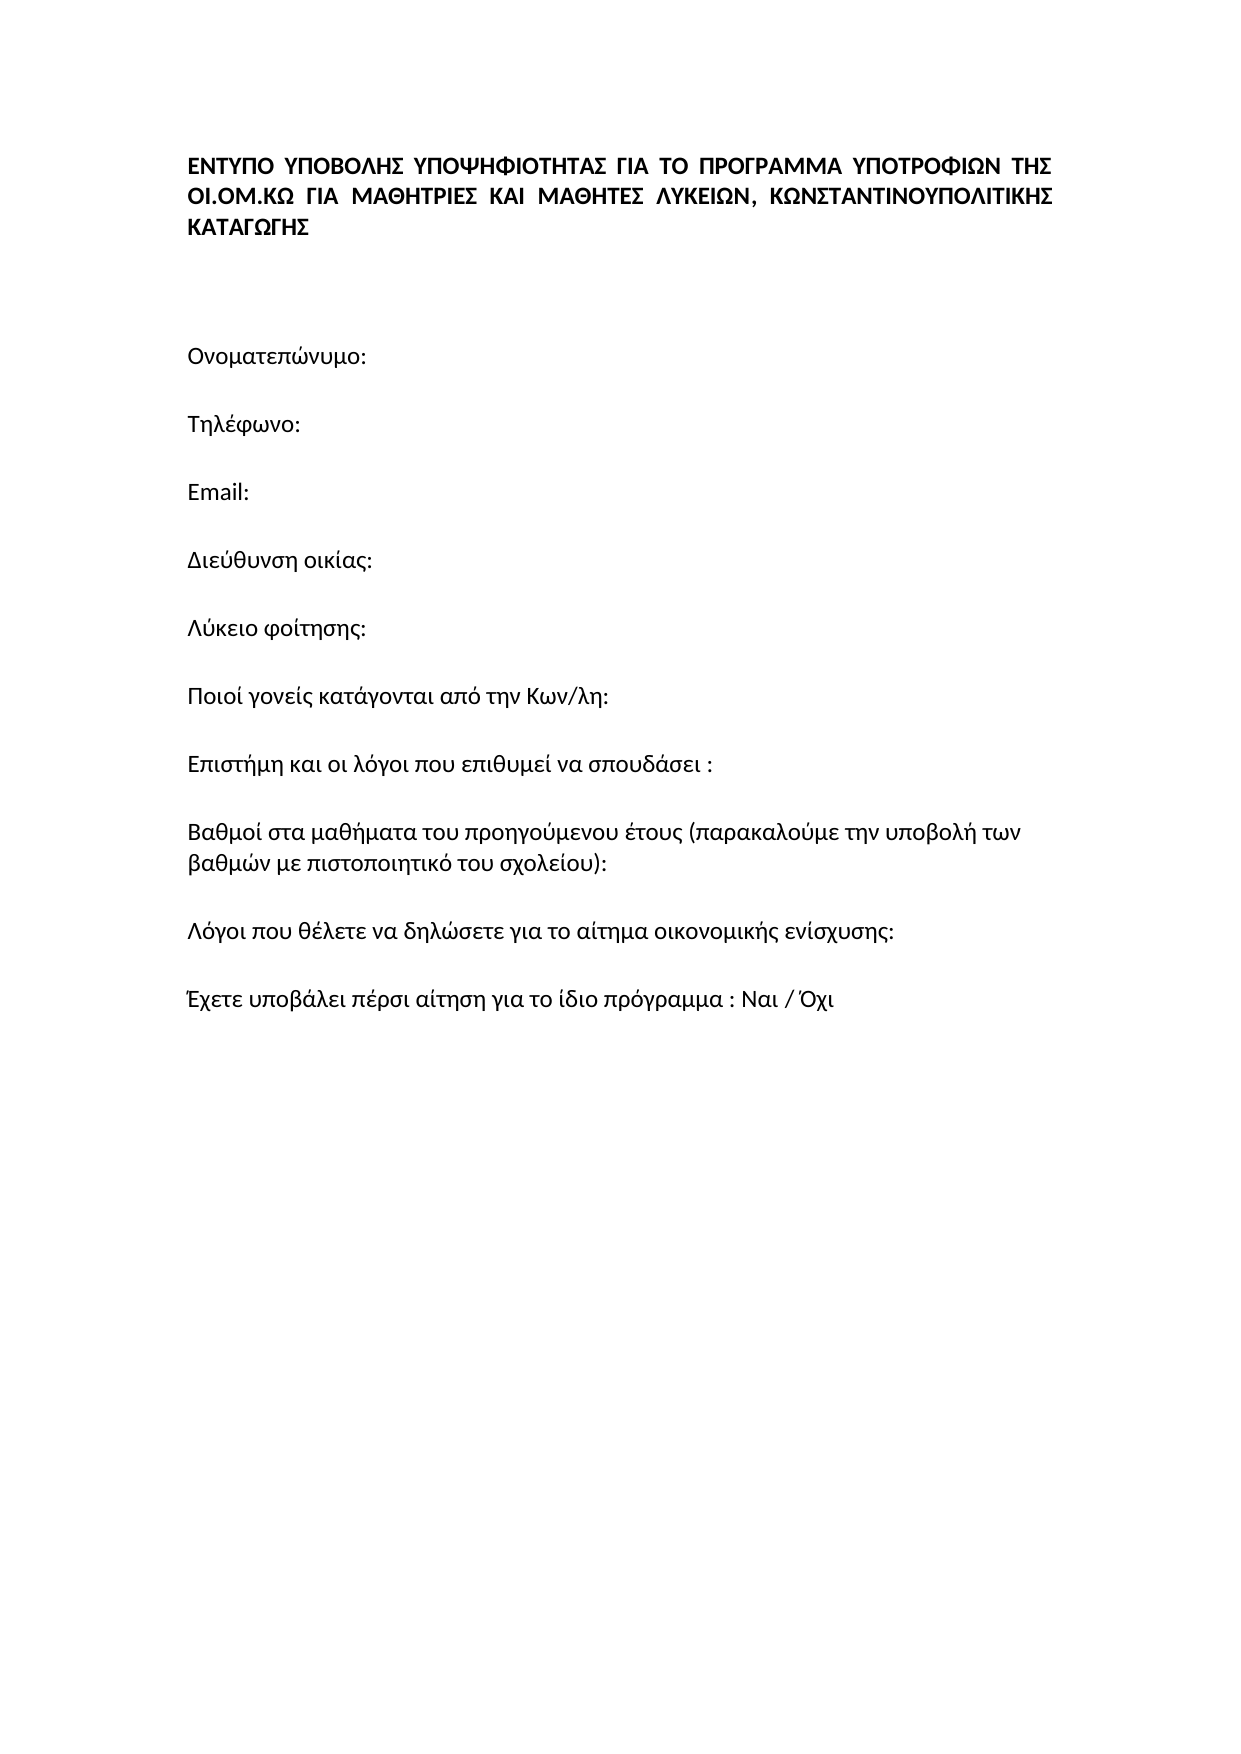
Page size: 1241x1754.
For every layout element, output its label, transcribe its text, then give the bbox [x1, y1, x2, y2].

text Ονοματεπώνυμο: [187, 340, 1053, 371]
text Ποιοί γονείς κατάγονται από την Κων/λη: [187, 680, 1053, 711]
text Email: [187, 476, 1053, 507]
text Τηλέφωνο: [187, 408, 1053, 439]
text Λύκειο φοίτησης: [187, 612, 1053, 643]
text ΕΝΤΥΠΟ ΥΠΟΒΟΛΗΣ ΥΠΟΨΗΦΙΟΤΗΤΑΣ ΓΙΑ ΤΟ ΠΡΟΓΡΑΜΜΑ ΥΠΟΤΡΟΦΙΩΝ ΤΗΣ ΟΙ.ΟΜ.ΚΩ ΓΙΑ ΜΑΘΗΤΡΙΕΣ ΚΑΙ ΜΑΘΗΤΕΣ ΛΥΚΕΙΩΝ, ΚΩΝΣΤΑΝΤΙΝΟΥΠΟΛΙΤΙΚΗΣ ΚΑΤΑΓΩΓΗΣ [187, 150, 1053, 242]
text Διεύθυνση οικίας: [187, 544, 1053, 575]
text Λόγοι που θέλετε να δηλώσετε για το αίτημα οικονομικής ενίσχυσης: [187, 915, 1053, 945]
text Επιστήμη και οι λόγοι που επιθυμεί να σπουδάσει : [187, 748, 1053, 779]
text Βαθμοί στα μαθήματα του προηγούμενου έτους (παρακαλούμε την υποβολή των βαθμών με πιστοποιητικό του σχολείου): [187, 816, 1053, 877]
text Έχετε υποβάλει πέρσι αίτηση για το ίδιο πρόγραμμα : Ναι / Όχι [187, 983, 1053, 1013]
